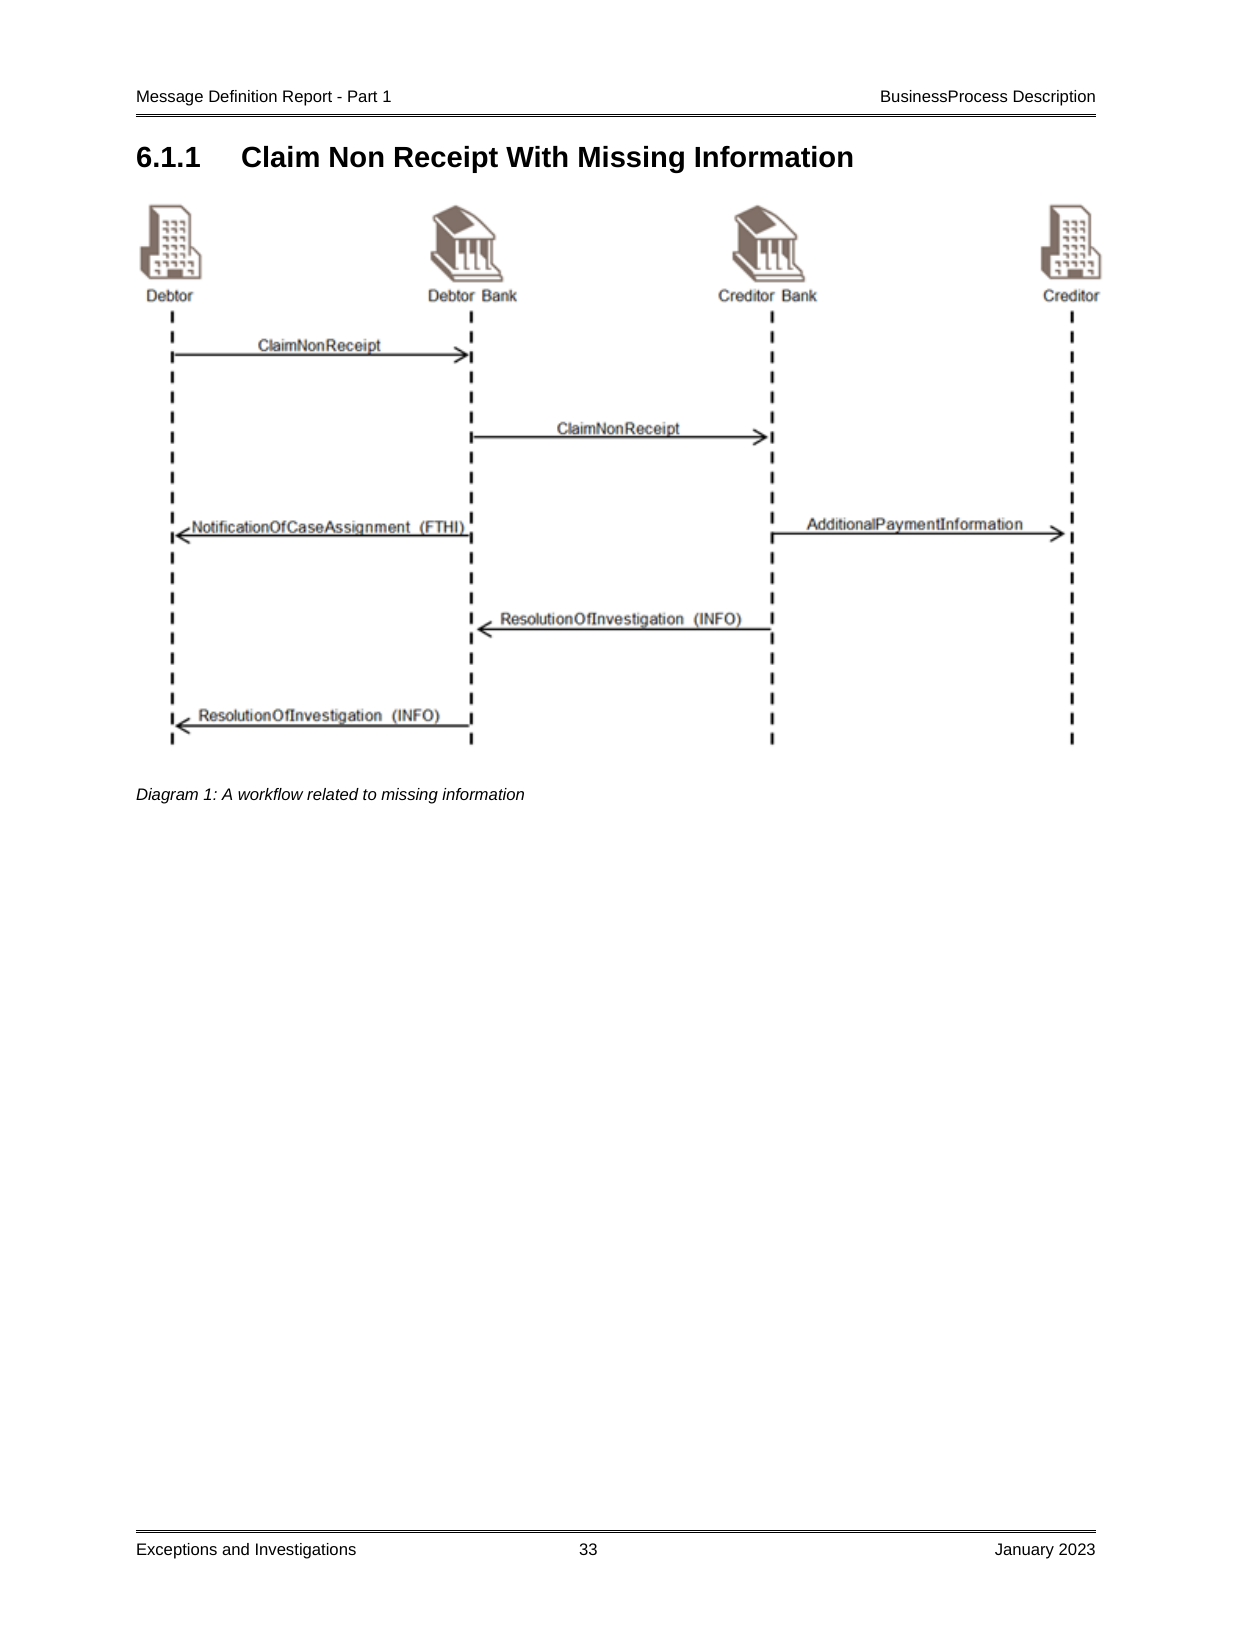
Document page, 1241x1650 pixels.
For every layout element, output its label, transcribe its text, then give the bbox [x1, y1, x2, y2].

picture [135, 199, 1107, 748]
subtitle Claim Non Receipt With Missing Information [136, 141, 1104, 174]
text Diagram 1: A workflow related to missing information [136, 785, 1104, 804]
